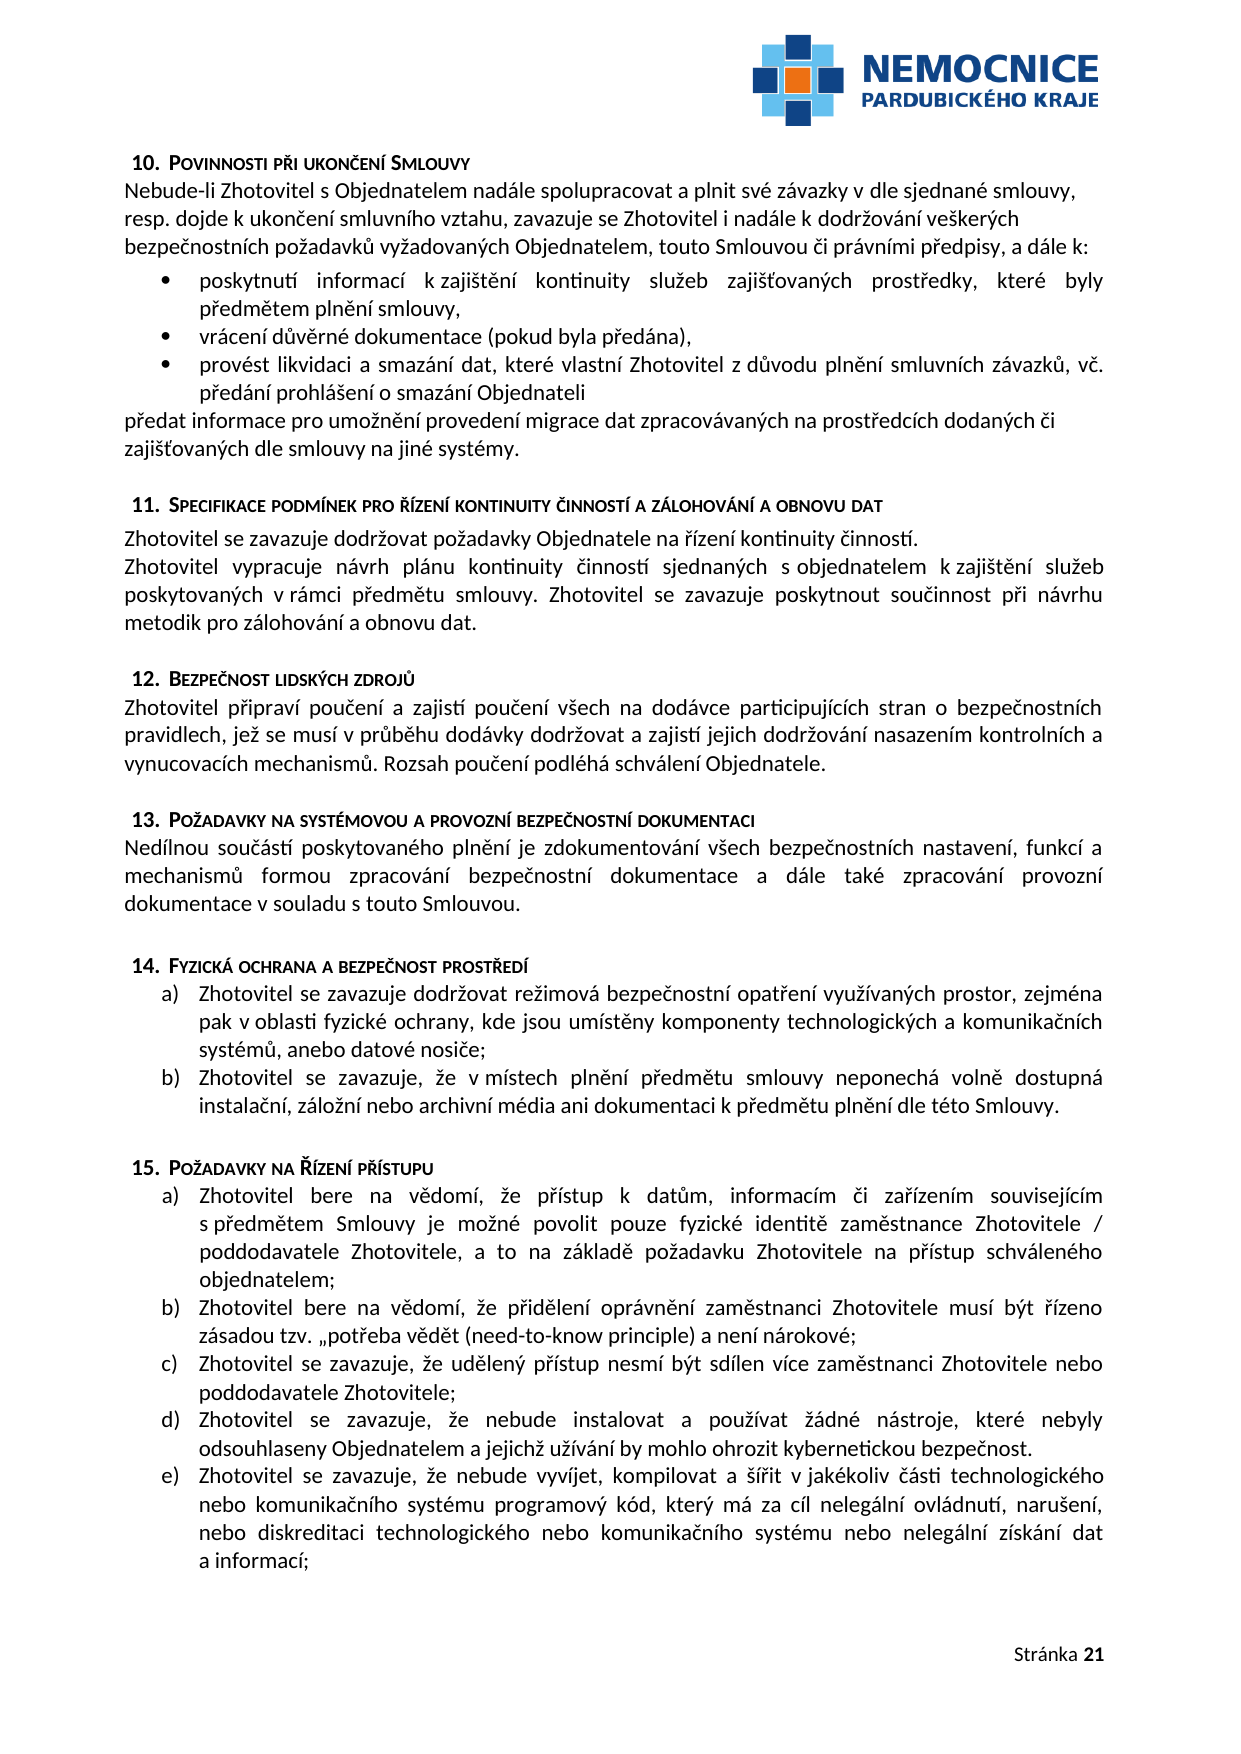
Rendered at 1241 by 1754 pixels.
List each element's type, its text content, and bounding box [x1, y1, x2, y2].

list Zhotovitel vypracuje návrh plánu kontinuity činností sjednaných s objednatelem k zajištění služeb poskytovaných v rámci předmětu smlouvy. Zhotovitel se zavazuje poskytnout součinnost při návrhu metodik pro zálohování a obnovu dat. [124, 552, 1104, 637]
list provést likvidaci a smazání dat, které vlastní Zhotovitel z důvodu plnění smluvních závazků, vč. předání prohlášení o smazání Objednateli [162, 350, 1104, 406]
list Zhotovitel se zavazuje, že nebude instalovat a používat žádné nástroje, které nebyly odsouhlaseny Objednatelem a jejichž užívání by mohlo ohrozit kybernetickou bezpečnost. [161, 1406, 1104, 1462]
text Nebude-li Zhotovitel s Objednatelem nadále spolupracovat a plnit své závazky v dle sjednané smlouvy, resp. dojde k ukončení smluvního vztahu, zavazuje se Zhotovitel i nadále k dodržování veškerých bezpečnostních požadavků vyžadovaných Objednatelem, touto Smlouvou či právními předpisy, a dále k: [124, 176, 1104, 260]
list Zhotovitel se zavazuje dodržovat režimová bezpečnostní opatření využívaných prostor, zejména pak v oblasti fyzické ochrany, kde jsou umístěny komponenty technologických a komunikačních systémů, anebo datové nosiče; [161, 979, 1104, 1063]
list Zhotovitel se zavazuje, že v místech plnění předmětu smlouvy neponechá volně dostupná instalační, záložní nebo archivní média ani dokumentaci k předmětu plnění dle této Smlouvy. [161, 1063, 1104, 1119]
list Zhotovitel se zavazuje, že nebude vyvíjet, kompilovat a šířit v jakékoliv části technologického nebo komunikačního systému programový kód, který má za cíl nelegální ovládnutí, narušení, nebo diskreditaci technologického nebo komunikačního systému nebo nelegální získání dat a informací; [161, 1462, 1104, 1574]
list Zhotovitel se zavazuje, že udělený přístup nesmí být sdílen více zaměstnanci Zhotovitele nebo poddodavatele Zhotovitele; [161, 1349, 1104, 1406]
list Specifikace podmínek pro řízení kontinuity činností a zálohování a obnovu dat [131, 490, 1104, 518]
text předat informace pro umožnění provedení migrace dat zpracovávaných na prostředcích dodaných či zajišťovaných dle smlouvy na jiné systémy. [124, 406, 1104, 462]
list Fyzická ochrana a bezpečnost prostředí [131, 951, 1104, 979]
list vrácení důvěrné dokumentace (pokud byla předána), [162, 322, 1104, 350]
list Povinnosti při ukončení Smlouvy [131, 148, 1104, 176]
list Zhotovitel bere na vědomí, že přístup k datům, informacím či zařízením souvisejícím s předmětem Smlouvy je možné povolit pouze fyzické identitě zaměstnance Zhotovitele / poddodavatele Zhotovitele, a to na základě požadavku Zhotovitele na přístup schváleného objednatelem; [162, 1181, 1104, 1293]
picture [752, 33, 1098, 127]
list Zhotovitel se zavazuje dodržovat požadavky Objednatele na řízení kontinuity činností. [124, 524, 1104, 552]
text Zhotovitel připraví poučení a zajistí poučení všech na dodávce participujících stran o bezpečnostních pravidlech, jež se musí v průběhu dodávky dodržovat a zajistí jejich dodržování nasazením kontrolních a vynucovacích mechanismů. Rozsah poučení podléhá schválení Objednatele. [124, 693, 1104, 777]
list Zhotovitel bere na vědomí, že přidělení oprávnění zaměstnanci Zhotovitele musí být řízeno zásadou tzv. „potřeba vědět (need-to-know principle) a není nárokové; [161, 1293, 1104, 1349]
list poskytnutí informací k zajištění kontinuity služeb zajišťovaných prostředky, které byly předmětem plnění smlouvy, [162, 266, 1104, 322]
list Bezpečnost lidských zdrojů [131, 664, 1104, 693]
list Požadavky na Řízení přístupu [131, 1153, 1104, 1181]
text Nedílnou součástí poskytovaného plnění je zdokumentování všech bezpečnostních nastavení, funkcí a mechanismů formou zpracování bezpečnostní dokumentace a dále také zpracování provozní dokumentace v souladu s touto Smlouvou. [124, 833, 1104, 917]
list Požadavky na systémovou a provozní bezpečnostní dokumentaci [131, 805, 1104, 833]
